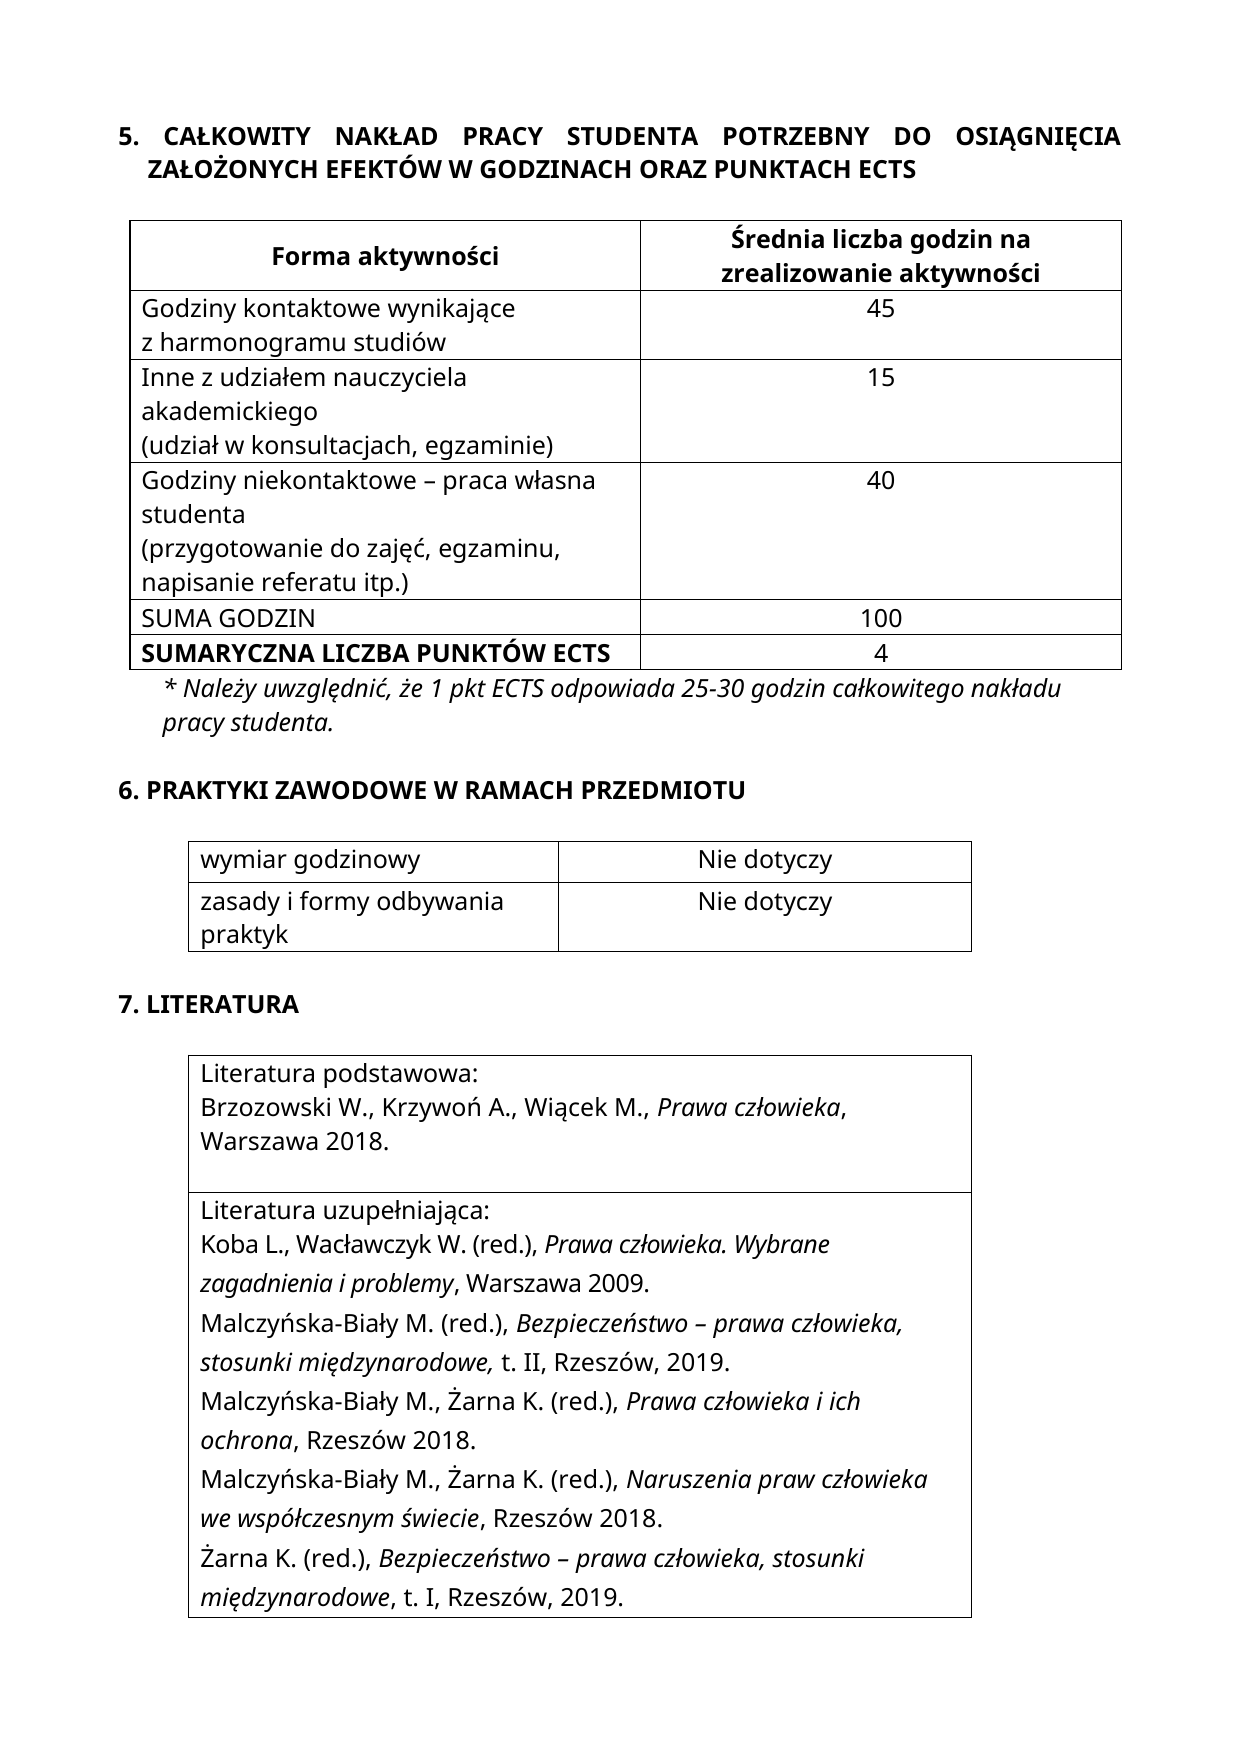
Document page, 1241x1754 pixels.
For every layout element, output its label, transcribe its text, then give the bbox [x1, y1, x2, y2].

table_cell Godziny kontaktowe wynikające z harmonogramu studiów [131, 291, 640, 359]
text * Należy uwzględnić, że 1 pkt ECTS odpowiada 25-30 godzin całkowitego nakładu pracy studenta. [162, 670, 1122, 738]
table_cell 45 [641, 291, 1121, 359]
text 7. LITERATURA [118, 986, 1122, 1020]
table_cell Nie dotyczy [559, 883, 971, 951]
table_header wymiar godzinowy [189, 842, 558, 882]
table_header Forma aktywności [131, 221, 640, 289]
table_cell 40 [641, 463, 1121, 599]
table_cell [189, 1193, 971, 1617]
table_cell zasady i formy odbywania praktyk [189, 883, 558, 951]
table_cell 15 [641, 360, 1121, 462]
table_header Literatura podstawowa: Brzozowski W., Krzywoń A., Wiącek M., Prawa człowieka, Warszawa 2018. [189, 1056, 971, 1192]
table_cell Inne z udziałem nauczyciela akademickiego (udział w konsultacjach, egzaminie) [131, 360, 640, 462]
table_cell 100 [641, 600, 1121, 634]
table_header Nie dotyczy [559, 842, 971, 882]
text 5. CAŁKOWITY NAKŁAD PRACY STUDENTA POTRZEBNY DO OSIĄGNIĘCIA ZAŁOŻONYCH EFEKTÓW W GODZINACH ORAZ PUNKTACH ECTS [118, 118, 1122, 186]
table_cell SUMARYCZNA LICZBA PUNKTÓW ECTS [131, 635, 640, 669]
table_cell Godziny niekontaktowe – praca własna studenta (przygotowanie do zajęć, egzaminu, napisanie referatu itp.) [131, 463, 640, 599]
table_cell 4 [641, 635, 1121, 669]
table_header Średnia liczba godzin na zrealizowanie aktywności [641, 221, 1121, 289]
table_cell SUMA GODZIN [131, 600, 640, 634]
text 6. PRAKTYKI ZAWODOWE W RAMACH PRZEDMIOTU [118, 773, 1122, 807]
